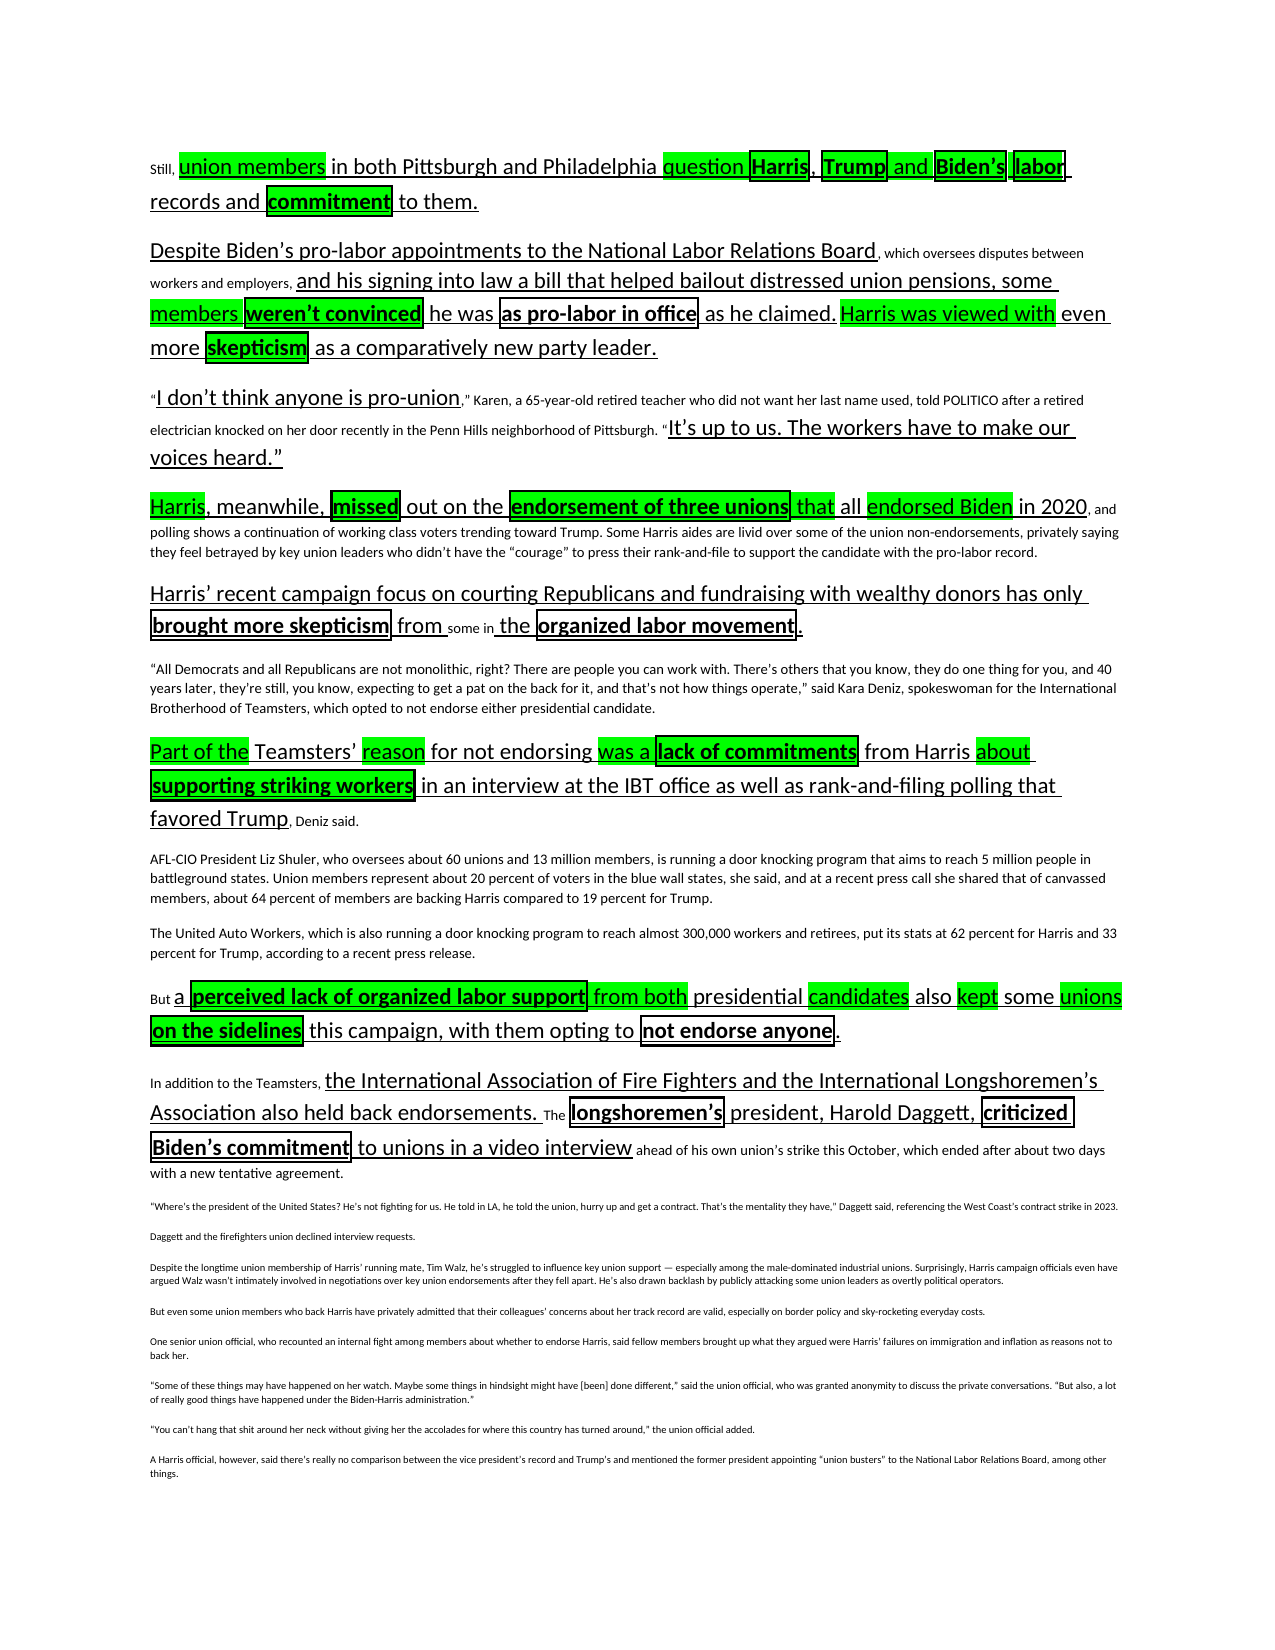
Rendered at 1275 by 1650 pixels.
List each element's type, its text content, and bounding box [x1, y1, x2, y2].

text In addition to the Teamsters, the International Association of Fire Fighters and the International Longshoremen’s Association also held back endorsements. The longshoremen’s president, Harold Daggett, criticized Biden’s commitment to unions in a video interview ahead of his own union’s strike this October, which ended after about two days with a new tentative agreement. [150, 1066, 1125, 1182]
text Part of the Teamsters’ reason for not endorsing was a lack of commitments from Harris about supporting striking workers in an interview at the IBT office as well as rank-and-filing polling that favored Trump, Deniz said. [150, 735, 1125, 832]
text AFL-CIO President Liz Shuler, who oversees about 60 unions and 13 million members, is running a door knocking program that aims to reach 5 million people in battleground states. Union members represent about 20 percent of voters in the blue wall states, she said, and at a recent press call she shared that of canvassed members, about 64 percent of members are backing Harris compared to 19 percent for Trump. [150, 851, 1125, 907]
text But a perceived lack of organized labor support from both presidential candidates also kept some unions on the sidelines this campaign, with them opting to not endorse anyone. [150, 980, 1125, 1047]
text Harris’ recent campaign focus on courting Republicans and fundraising with wealthy donors has only brought more skepticism from some in the organized labor movement. [150, 579, 1125, 641]
text “Some of these things may have happened on her watch. Maybe some things in hindsight might have [been] done different,” said the union official, who was granted anonymity to discuss the private conversations. “But also, a lot of really good things have happened under the Biden-Harris administration.” [150, 1379, 1125, 1406]
text But even some union members who back Harris have privately admitted that their colleagues’ concerns about her track record are valid, especially on border policy and sky-rocketing everyday costs. [150, 1305, 1125, 1318]
text A Harris official, however, said there’s really no comparison between the vice president’s record and Trump’s and mentioned the former president appointing “union busters” to the National Labor Relations Board, among other things. [150, 1453, 1125, 1480]
text “You can’t hang that shit around her neck without giving her the accolades for where this country has turned around,” the union official added. [150, 1423, 1125, 1436]
text One senior union official, who recounted an internal fight among members about whether to endorse Harris, said fellow members brought up what they argued were Harris’ failures on immigration and inflation as reasons not to back her. [150, 1335, 1125, 1362]
text “All Democrats and all Republicans are not monolithic, right? There are people you can work with. There’s others that you know, they do one thing for you, and 40 years later, they’re still, you know, expecting to get a pat on the back for it, and that’s not how things operate,” said Kara Deniz, spokeswoman for the International Brotherhood of Teamsters, which opted to not endorse either presidential candidate. [150, 661, 1125, 717]
text Harris, meanwhile, missed out on the endorsement of three unions that all endorsed Biden in 2020, and polling shows a continuation of working class voters trending toward Trump. Some Harris aides are livid over some of the union non-endorsements, privately saying they feel betrayed by key union leaders who didn’t have the “courage” to press their rank-and-file to support the candidate with the pro-labor record. [150, 490, 1125, 561]
text Still, union members in both Pittsburgh and Philadelphia question Harris, Trump and Biden’s labor records and commitment to them. [150, 150, 1125, 217]
text “I don’t think anyone is pro-union,” Karen, a 65-year-old retired teacher who did not want her last name used, told POLITICO after a retired electrician knocked on her door recently in the Penn Hills neighborhood of Pittsburgh. “It’s up to us. The workers have to make our voices heard.” [150, 383, 1125, 471]
text The United Auto Workers, which is also running a door knocking program to reach almost 300,000 workers and retirees, put its stats at 62 percent for Harris and 33 percent for Trump, according to a recent press release. [150, 925, 1125, 962]
text Despite Biden’s pro-labor appointments to the National Labor Relations Board, which oversees disputes between workers and employers, and his signing into law a bill that helped bailout distressed union pensions, some members weren’t convinced he was as pro-labor in office as he claimed. Harris was viewed with even more skepticism as a comparatively new party leader. [150, 236, 1125, 364]
